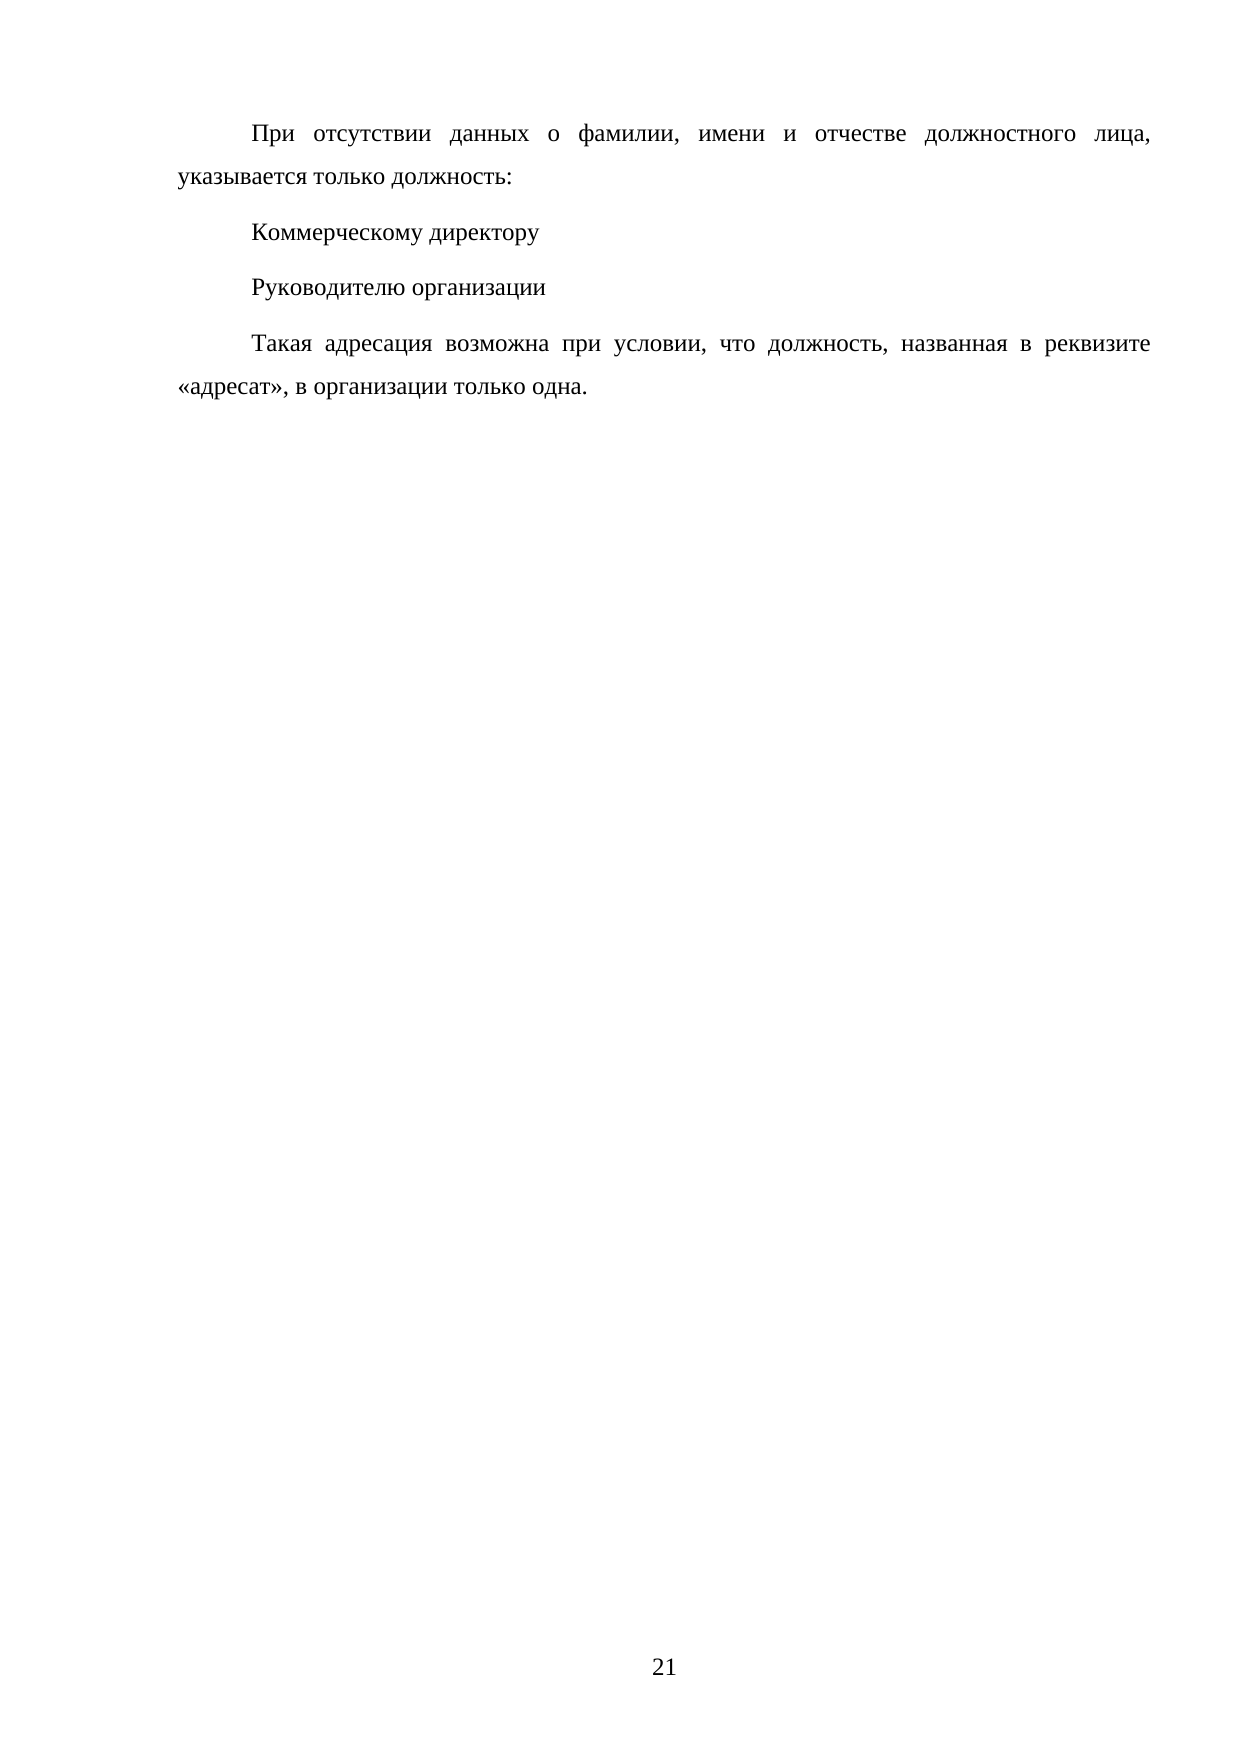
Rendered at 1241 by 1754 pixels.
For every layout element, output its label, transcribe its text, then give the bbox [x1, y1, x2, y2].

text При отсутствии данных о фамилии, имени и отчестве должностного лица, указывается только должность: [177, 118, 1152, 190]
text Такая адресация возможна при условии, что должность, названная в реквизите «адресат», в организации только одна. [177, 328, 1152, 400]
text Коммерческому директору [177, 217, 1152, 246]
text Руководителю организации [177, 272, 1152, 301]
